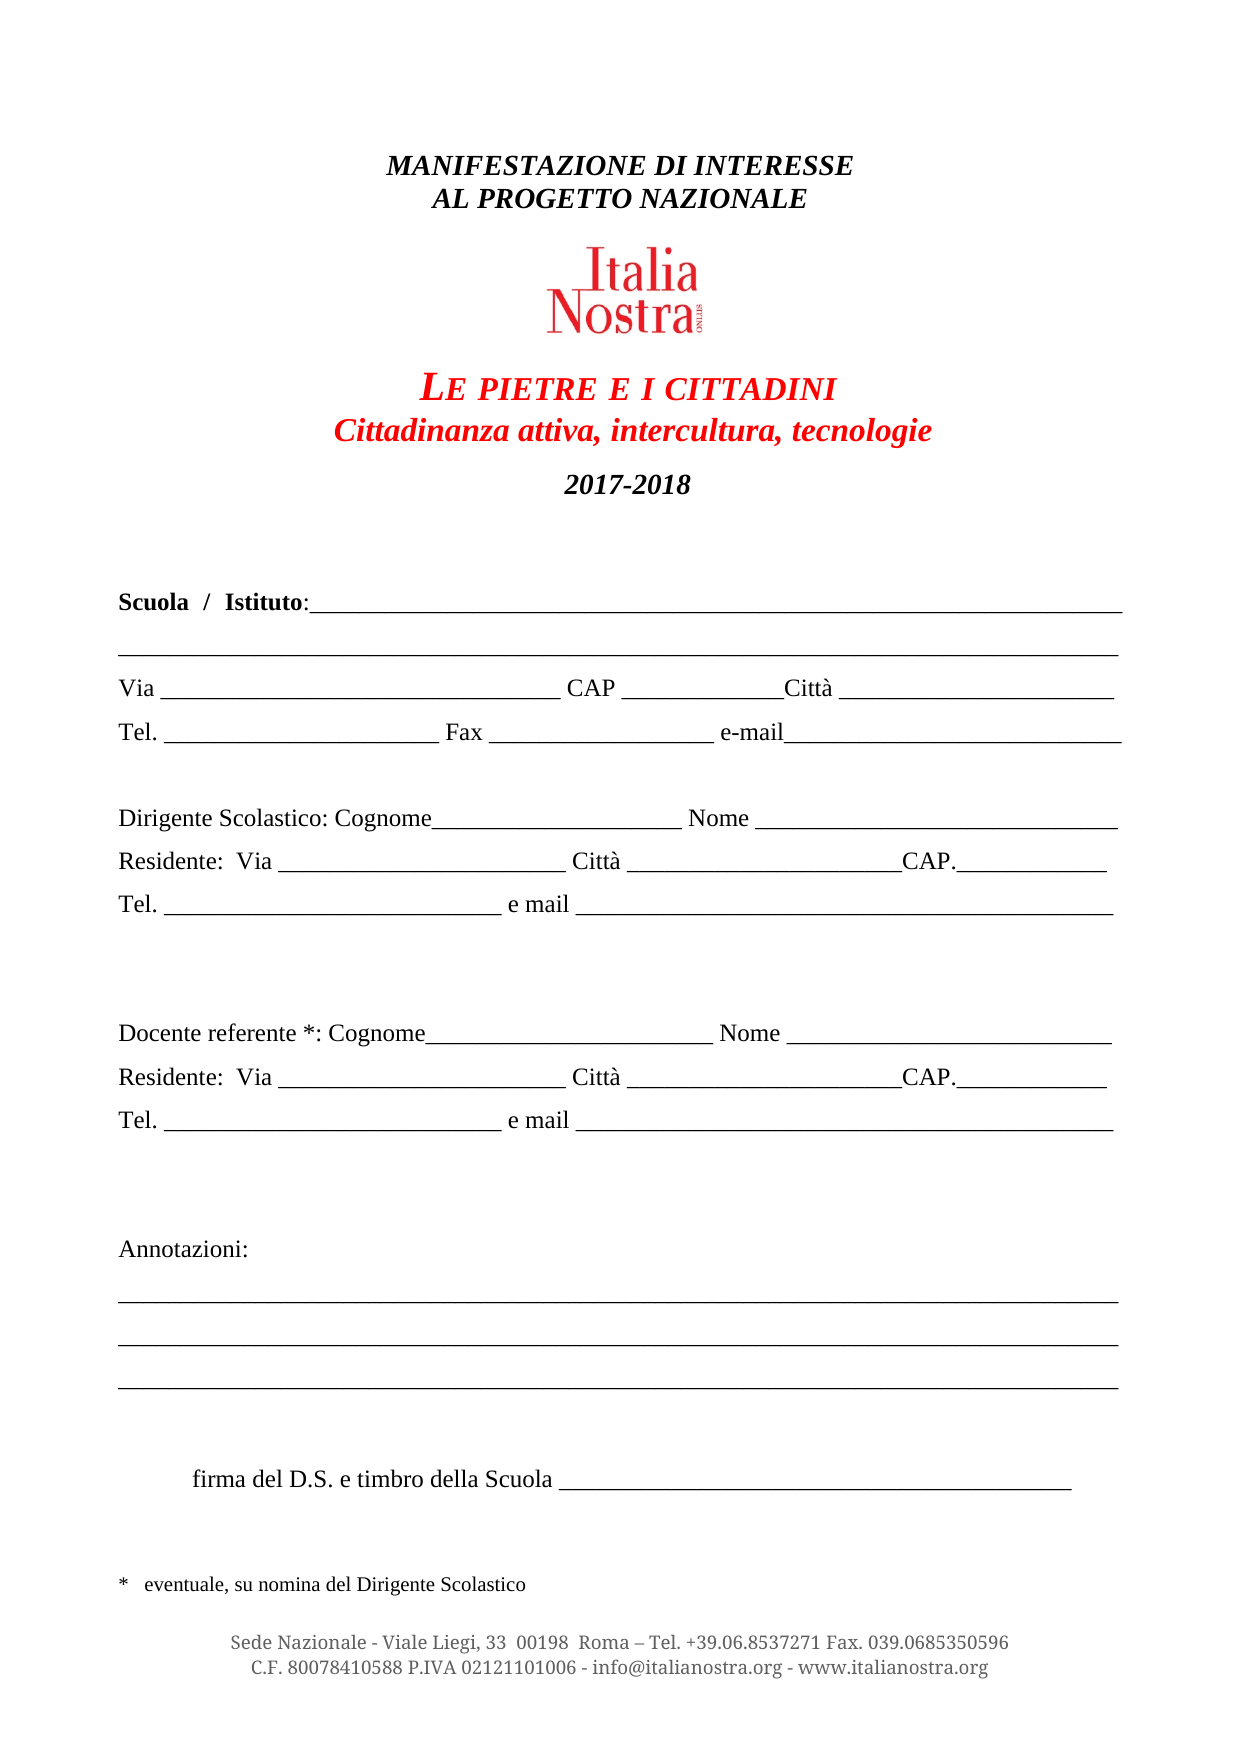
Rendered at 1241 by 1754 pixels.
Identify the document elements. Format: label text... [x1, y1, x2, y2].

text Scuola / Istituto:_________________________________________________________________ ________________________________________________________________________________ [118, 587, 1122, 659]
text Tel. ______________________ Fax __________________ e-mail___________________________ [118, 717, 1122, 745]
text firma del D.S. e timbro della Scuola _________________________________________ [118, 1464, 1122, 1493]
text Cittadinanza attiva, intercultura, tecnologie [134, 410, 1122, 448]
text Residente: Via _______________________ Città ______________________CAP.____________ [118, 846, 1122, 875]
text Via ________________________________ CAP _____________Città ______________________ [118, 673, 1122, 702]
text AL PROGETTO NAZIONALE [118, 181, 1122, 215]
text Docente referente *: Cognome_______________________ Nome __________________________ [118, 1018, 1122, 1047]
text MANIFESTAZIONE DI INTERESSE [118, 148, 1122, 181]
text 2017-2018 [118, 467, 1137, 501]
text Annotazioni: ________________________________________________________________________________ ________________________________________________________________________________________________________________________________________________________________ [118, 1234, 1122, 1392]
text Tel. ___________________________ e mail ___________________________________________ [118, 889, 1122, 918]
text * eventuale, su nomina del Dirigente Scolastico [118, 1572, 1122, 1596]
text Residente: Via _______________________ Città ______________________CAP.____________ [118, 1062, 1122, 1090]
picture [546, 243, 703, 338]
text Le pietre e i cittadini [134, 362, 1122, 409]
text Dirigente Scolastico: Cognome____________________ Nome _____________________________ [118, 803, 1122, 832]
text Tel. ___________________________ e mail ___________________________________________ [118, 1105, 1122, 1133]
